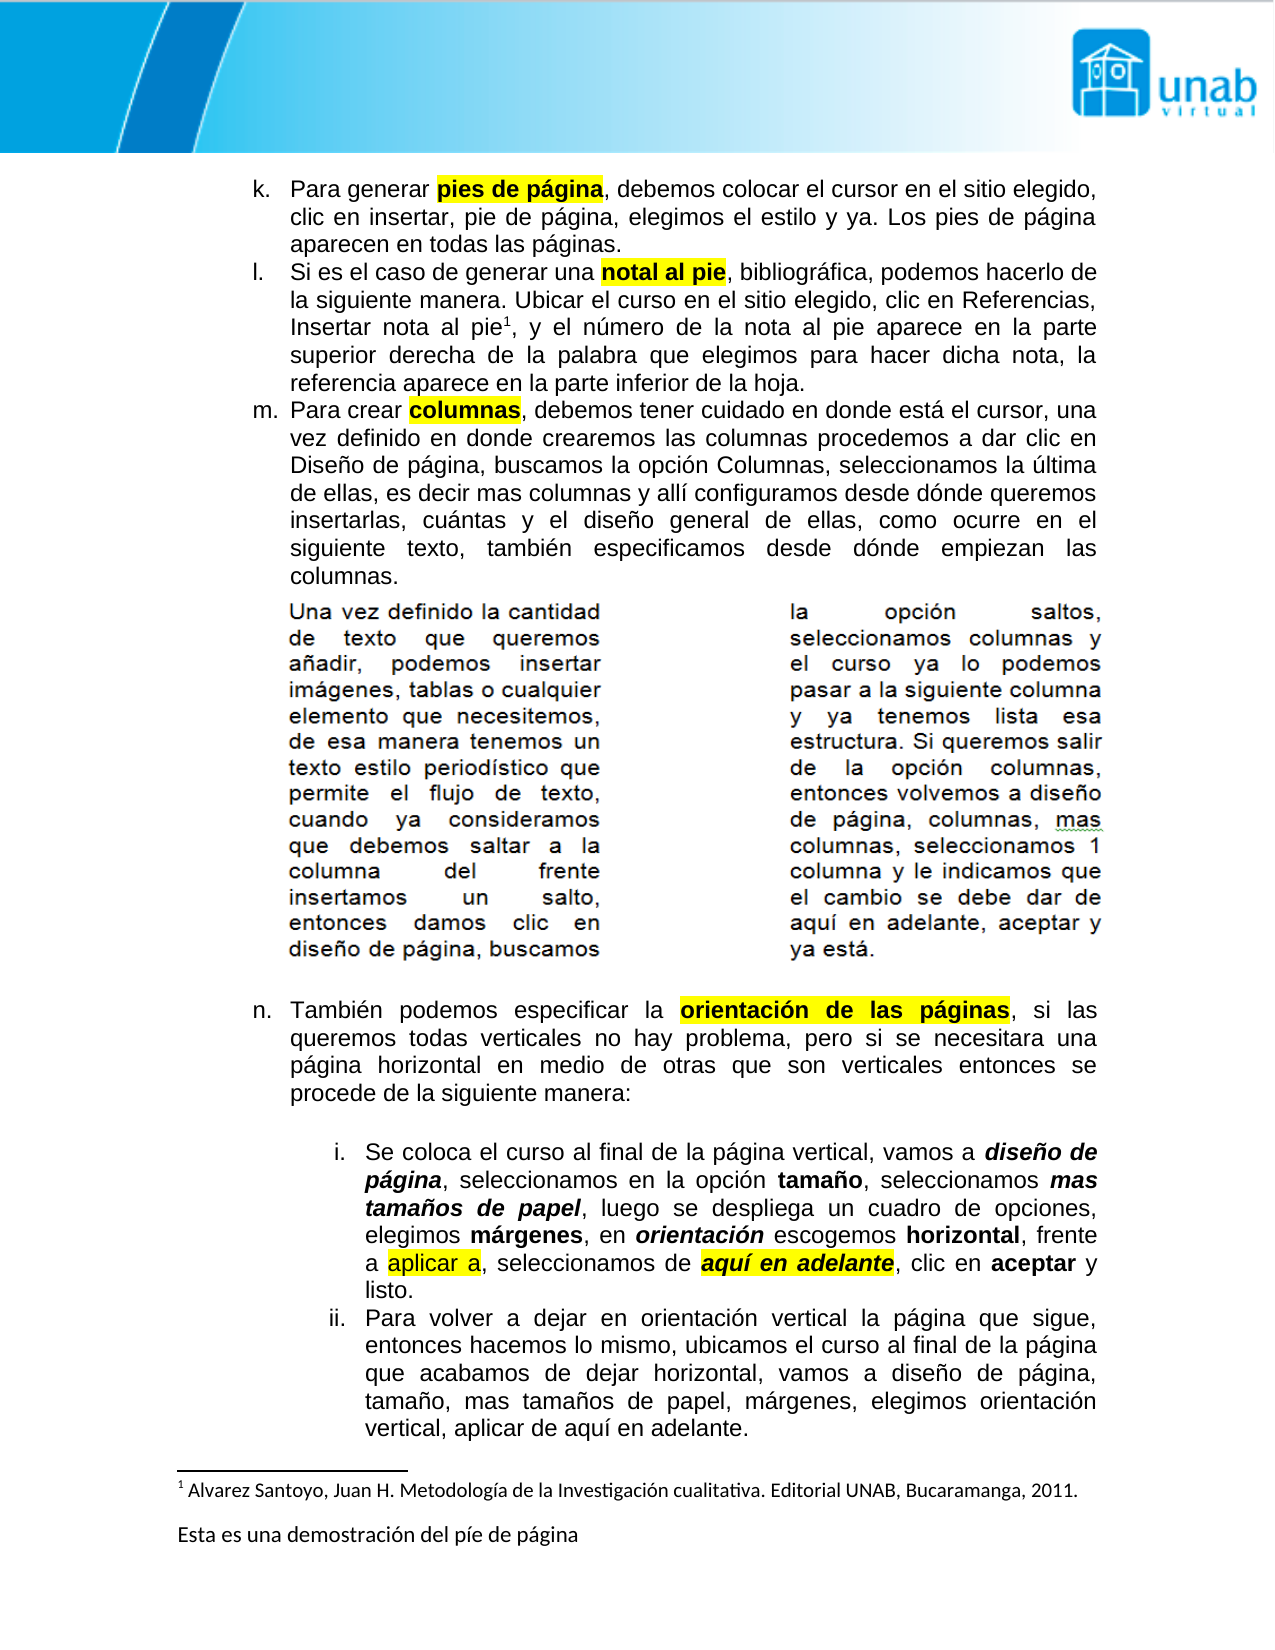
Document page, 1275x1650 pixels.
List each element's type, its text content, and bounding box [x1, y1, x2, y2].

list Si es el caso de generar una notal al pie, bibliográfica, podemos hacerlo de la siguiente manera. Ubicar el curso en el sitio elegido, clic en Referencias, Insertar nota al pie, y el número de la nota al pie aparece en la parte superior derecha de la palabra que elegimos para hacer dicha nota, la referencia aparece en la parte inferior de la hoja. [252, 258, 1098, 396]
list Para generar pies de página, debemos colocar el cursor en el sitio elegido, clic en insertar, pie de página, elegimos el estilo y ya. Los pies de página aparecen en todas las páginas. [252, 153, 1098, 258]
list Para volver a dejar en orientación vertical la página que sigue, entonces hacemos lo mismo, ubicamos el curso al final de la página que acabamos de dejar horizontal, vamos a diseño de página, tamaño, mas tamaños de papel, márgenes, elegimos orientación vertical, aplicar de aquí en adelante. [346, 1304, 1098, 1442]
list Se coloca el curso al final de la página vertical, vamos a diseño de página, seleccionamos en la opción tamaño, seleccionamos mas tamaños de papel, luego se despliega un cuadro de opciones, elegimos márgenes, en orientación escogemos horizontal, frente a aplicar a, seleccionamos de aquí en adelante, clic en aceptar y listo. [346, 1138, 1098, 1304]
picture [0, 0, 1273, 153]
list Para crear columnas, debemos tener cuidado en donde está el cursor, una vez definido en donde crearemos las columnas procedemos a dar clic en Diseño de página, buscamos la opción Columnas, seleccionamos la última de ellas, es decir mas columnas y allí configuramos desde dónde queremos insertarlas, cuántas y el diseño general de ellas, como ocurre en el siguiente texto, también especificamos desde dónde empiezan las columnas. [252, 396, 1098, 589]
picture [283, 597, 1121, 969]
list También podemos especificar la orientación de las páginas, si las queremos todas verticales no hay problema, pero si se necesitara una página horizontal en medio de otras que son verticales entonces se procede de la siguiente manera: [252, 996, 1098, 1107]
